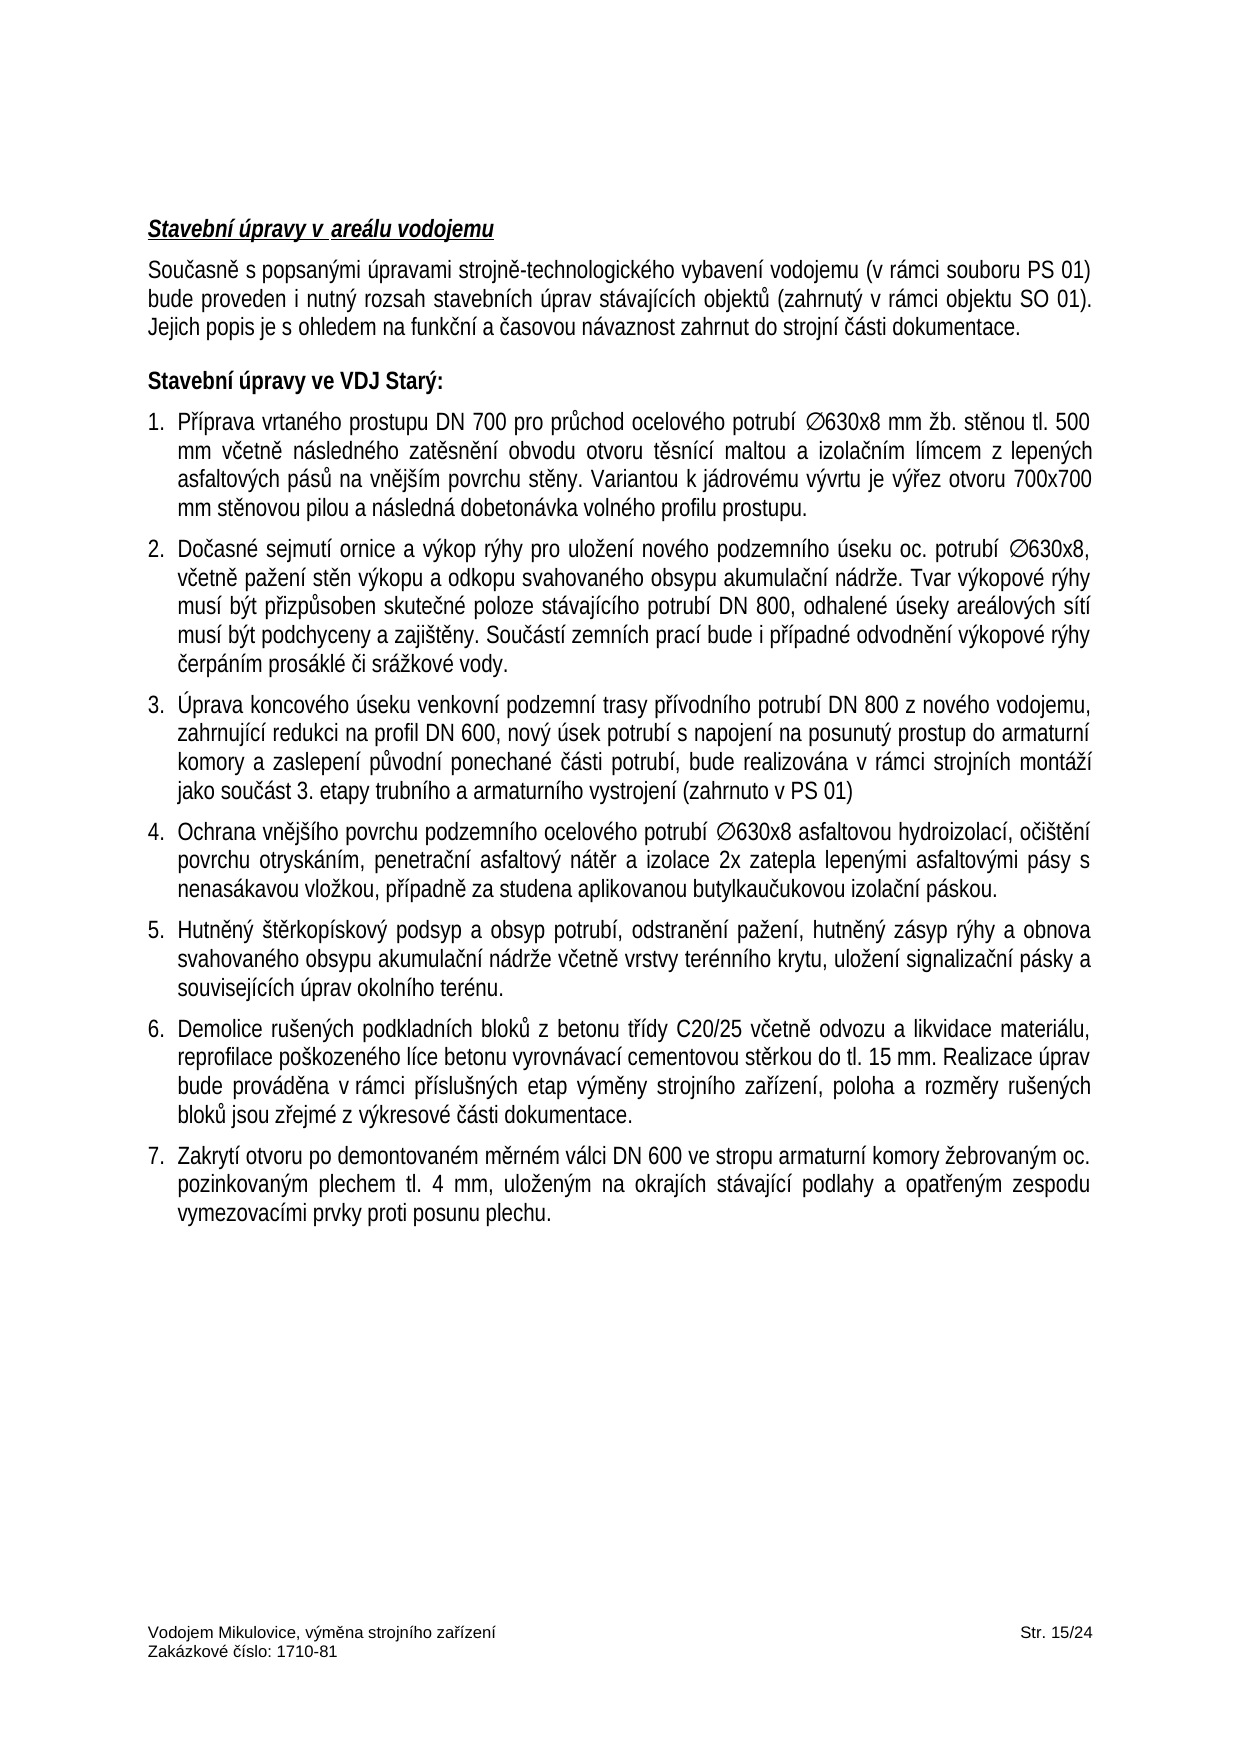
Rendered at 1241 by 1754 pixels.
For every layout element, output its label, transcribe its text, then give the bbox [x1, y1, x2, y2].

list Demolice rušených podkladních bloků z betonu třídy C20/25 včetně odvozu a likvidace materiálu, reprofilace poškozeného líce betonu vyrovnávací cementovou stěrkou do tl. 15 mm. Realizace úprav bude prováděna v rámci příslušných etap výměny strojního zařízení, poloha a rozměry rušených bloků jsou zřejmé z výkresové části dokumentace. [148, 1014, 1093, 1128]
text Stavební úpravy v areálu vodojemu [148, 214, 1048, 242]
list Úprava koncového úseku venkovní podzemní trasy přívodního potrubí DN 800 z nového vodojemu, zahrnující redukci na profil DN 600, nový úsek potrubí s napojení na posunutý prostup do armaturní komory a zaslepení původní ponechané části potrubí, bude realizována v rámci strojních montáží jako součást 3. etapy trubního a armaturního vystrojení (zahrnuto v PS 01) [148, 690, 1093, 804]
list Příprava vrtaného prostupu DN 700 pro průchod ocelového potrubí ∅630x8 mm žb. stěnou tl. 500 mm včetně následného zatěsnění obvodu otvoru těsnící maltou a izolačním límcem z lepených asfaltových pásů na vnějším povrchu stěny. Variantou k jádrovému vývrtu je výřez otvoru 700x700 mm stěnovou pilou a následná dobetonávka volného profilu prostupu. [148, 407, 1093, 522]
list Hutněný štěrkopískový podsyp a obsyp potrubí, odstranění pažení, hutněný zásyp rýhy a obnova svahovaného obsypu akumulační nádrže včetně vrstvy terénního krytu, uložení signalizační pásky a souvisejících úprav okolního terénu. [148, 915, 1093, 1001]
text Současně s popsanými úpravami strojně-technologického vybavení vodojemu (v rámci souboru PS 01) bude proveden i nutný rozsah stavebních úprav stávajících objektů (zahrnutý v rámci objektu SO 01). Jejich popis je s ohledem na funkční a časovou návaznost zahrnut do strojní části dokumentace. [148, 255, 1093, 341]
list Ochrana vnějšího povrchu podzemního ocelového potrubí ∅630x8 asfaltovou hydroizolací, očištění povrchu otryskáním, penetrační asfaltový nátěr a izolace 2x zatepla lepenými asfaltovými pásy s nenasákavou vložkou, případně za studena aplikovanou butylkaučukovou izolační páskou. [148, 817, 1093, 903]
text Stavební úpravy ve VDJ Starý: [148, 366, 1093, 394]
list Zakrytí otvoru po demontovaném měrném válci DN 600 ve stropu armaturní komory žebrovaným oc. pozinkovaným plechem tl. 4 mm, uloženým na okrajích stávající podlahy a opatřeným zespodu vymezovacími prvky proti posunu plechu. [148, 1141, 1093, 1227]
list Dočasné sejmutí ornice a výkop rýhy pro uložení nového podzemního úseku oc. potrubí ∅630x8, včetně pažení stěn výkopu a odkopu svahovaného obsypu akumulační nádrže. Tvar výkopové rýhy musí být přizpůsoben skutečné poloze stávajícího potrubí DN 800, odhalené úseky areálových sítí musí být podchyceny a zajištěny. Součástí zemních prací bude i případné odvodnění výkopové rýhy čerpáním prosáklé či srážkové vody. [148, 534, 1093, 677]
